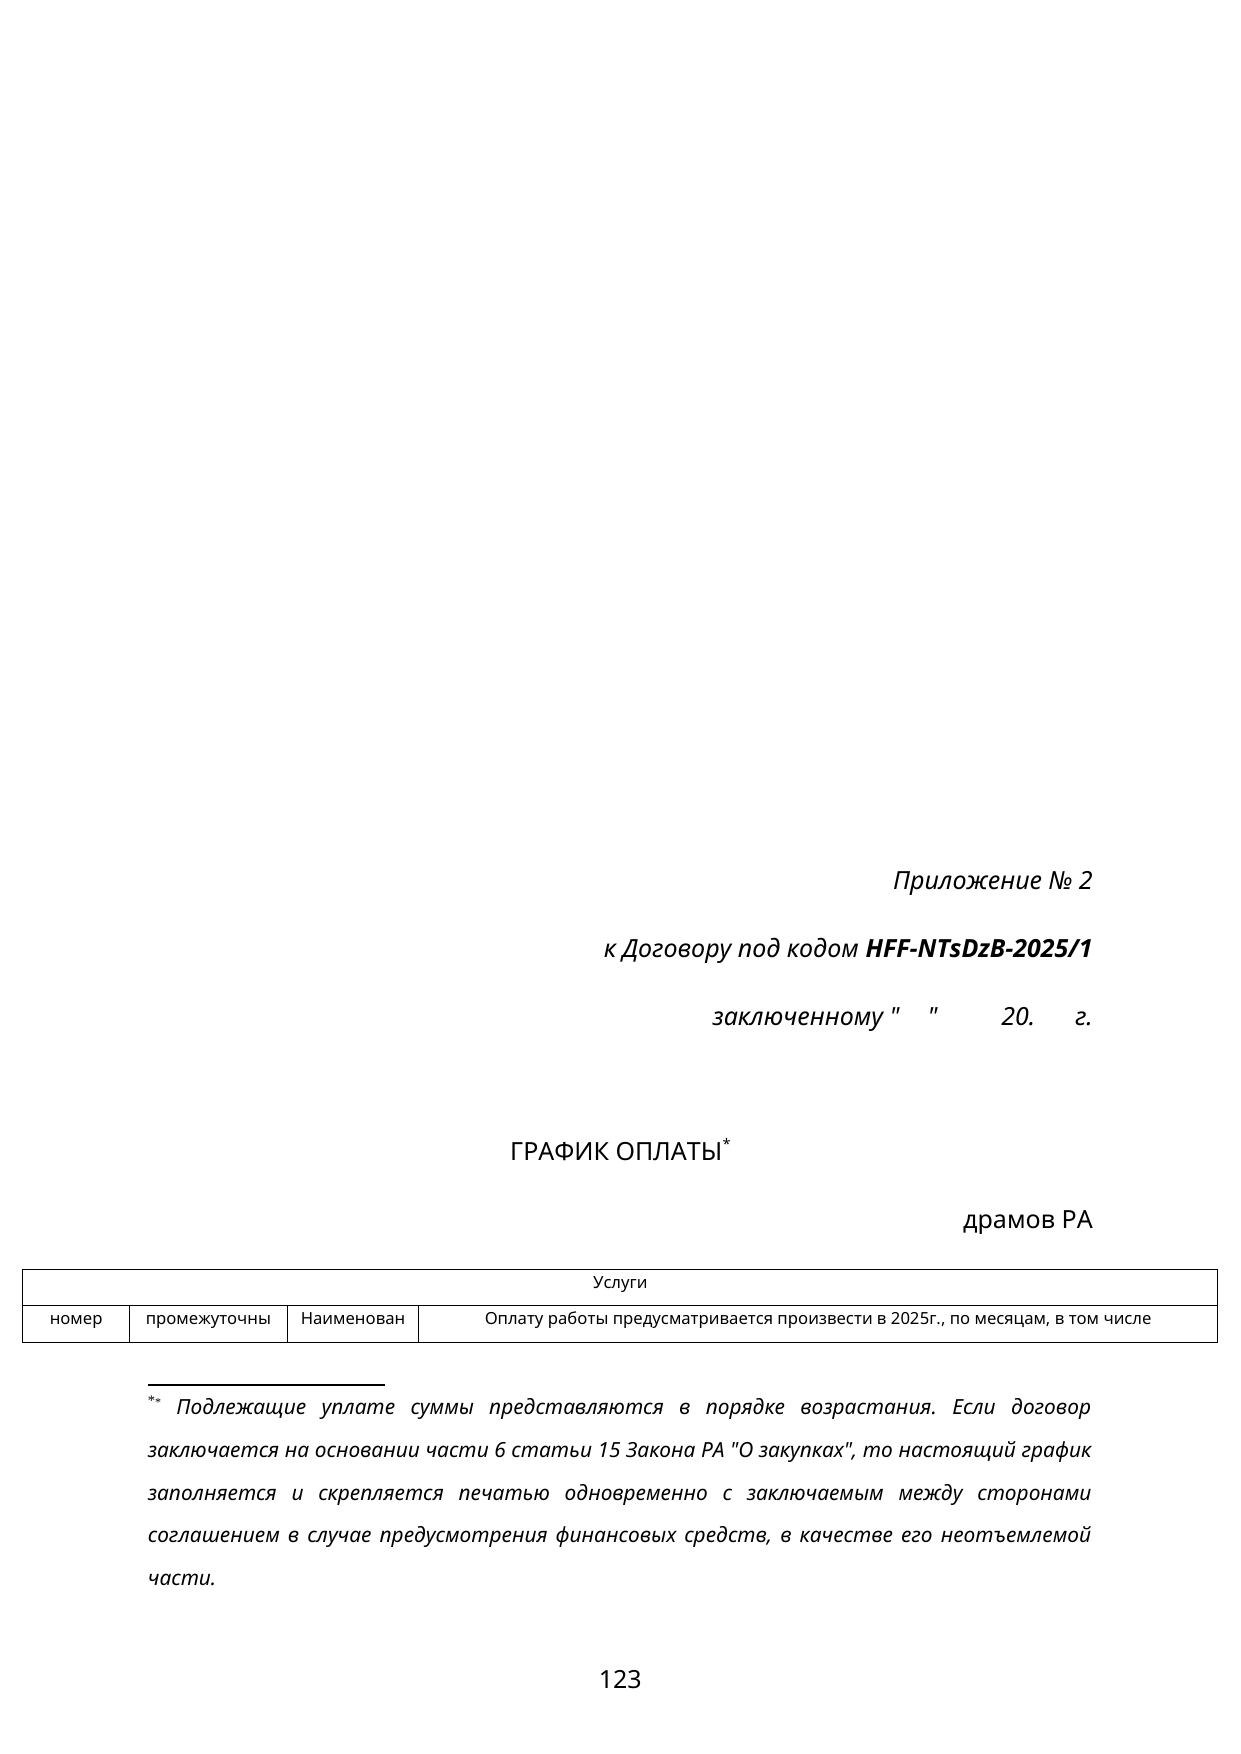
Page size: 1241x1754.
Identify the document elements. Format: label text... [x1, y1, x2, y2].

text драмов РА [148, 1201, 1092, 1236]
table_cell Наименование [288, 1306, 418, 1342]
text заключенному " " 20. г. [148, 998, 1092, 1032]
table_cell Оплату работы предусматривается произвести в 2025г., по месяцам, в том числе [419, 1306, 1217, 1342]
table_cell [130, 1306, 287, 1342]
table_header Услуги [23, 1270, 1217, 1305]
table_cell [23, 1306, 129, 1342]
text к Договору под кодом HFF-NTsDzB-2025/1 [148, 931, 1092, 965]
text Приложение № 2 [148, 863, 1092, 897]
text ГРАФИК ОПЛАТЫ* [148, 1134, 1092, 1168]
